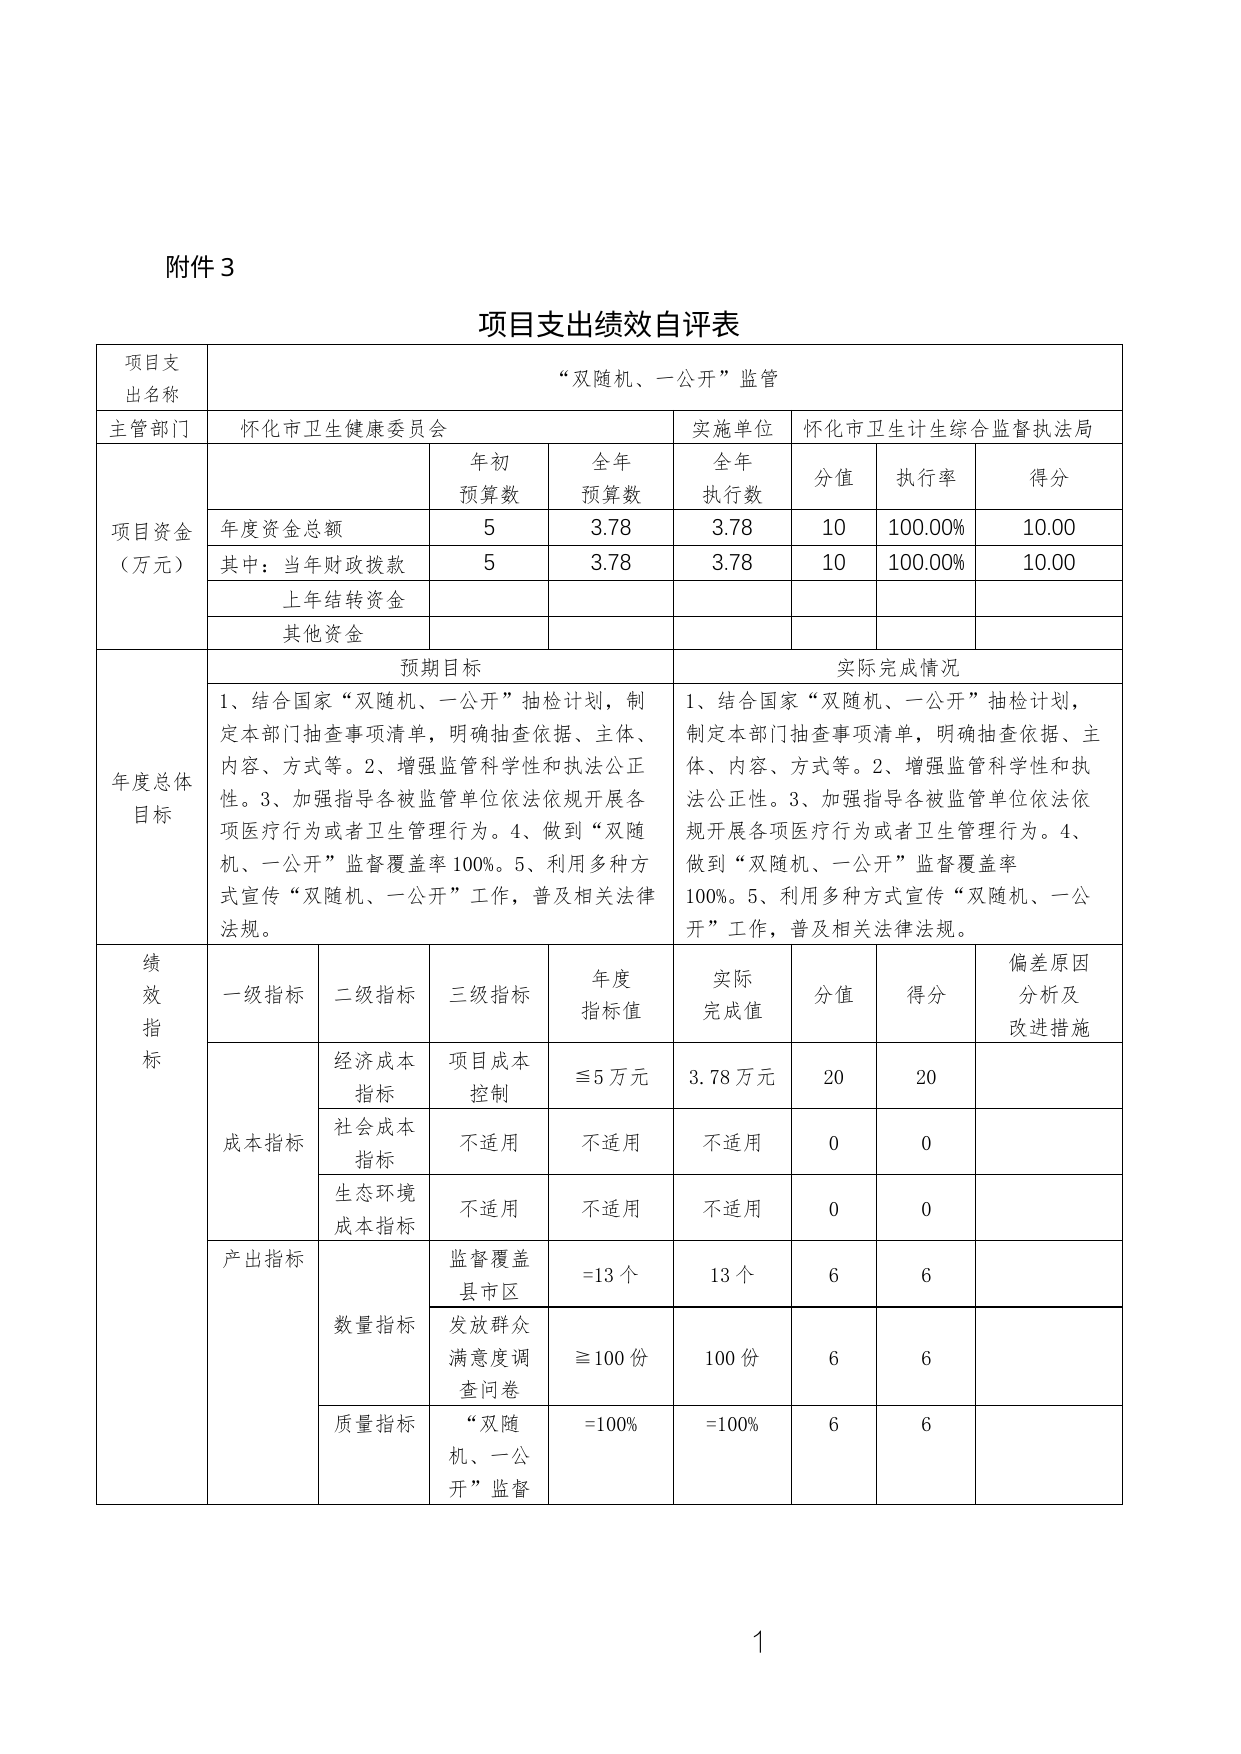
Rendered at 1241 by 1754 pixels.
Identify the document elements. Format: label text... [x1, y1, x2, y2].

table_cell 数量指标 [319, 1241, 429, 1405]
table_cell 3.78 [549, 510, 673, 545]
table_cell 0 [877, 1109, 975, 1174]
table_cell 成本指标 [208, 1043, 318, 1240]
table_cell [549, 581, 673, 616]
table_cell [976, 1043, 1122, 1108]
table_cell 年度总体目标 [97, 650, 207, 944]
table_cell 20 [792, 1043, 876, 1108]
table_cell 分值 [792, 444, 876, 509]
table_cell 10.00 [976, 546, 1122, 580]
table_cell 社会成本指标 [319, 1109, 429, 1174]
table_cell 绩 效 指 标 [97, 945, 207, 1503]
table_cell 10.00 [976, 510, 1122, 545]
table_cell 分值 [792, 945, 876, 1042]
table_cell 监督覆盖县市区 [430, 1241, 548, 1306]
table_cell 6 [792, 1308, 876, 1405]
table_cell ≦5万元 [549, 1043, 673, 1108]
table_cell 100.00% [877, 510, 975, 545]
table_header 项目支 出名称 [97, 345, 207, 410]
table_cell 项目成本控制 [430, 1043, 548, 1108]
table_cell [976, 1406, 1122, 1503]
table_cell 10 [792, 546, 876, 580]
table_cell 项目资金 （万元） [97, 444, 207, 649]
table_cell =13个 [549, 1241, 673, 1306]
table_cell [976, 1175, 1122, 1240]
table_cell 得分 [976, 444, 1122, 509]
table_cell 不适用 [430, 1109, 548, 1174]
table_cell 怀化市卫生健康委员会 [208, 411, 673, 443]
table_cell 3.78 [674, 510, 791, 545]
table_cell [549, 617, 673, 649]
table_cell 主管部门 [97, 411, 207, 443]
table_cell [792, 617, 876, 649]
table_cell [976, 1109, 1122, 1174]
table_cell 6 [792, 1241, 876, 1306]
table_cell 其中：当年财政拨款 [208, 546, 429, 580]
table_cell [792, 581, 876, 616]
table_cell 不适用 [674, 1175, 791, 1240]
table_cell 年初 预算数 [430, 444, 548, 509]
table_cell 一级指标 [208, 945, 318, 1042]
table_cell 年度 指标值 [549, 945, 673, 1042]
table_cell ≧100份 [549, 1308, 673, 1405]
table_cell 偏差原因 分析及 改进措施 [976, 945, 1122, 1042]
table_cell 实际完成情况 [674, 650, 1122, 683]
table_cell =100% [549, 1406, 673, 1503]
table_cell 产出指标 [208, 1241, 318, 1503]
table_cell 10 [792, 510, 876, 545]
table_cell [430, 617, 548, 649]
table_cell 得分 [877, 945, 975, 1042]
table_cell 6 [877, 1241, 975, 1306]
table_cell 100.00% [877, 546, 975, 580]
table_cell 全年 预算数 [549, 444, 673, 509]
table_cell 3.78 [674, 546, 791, 580]
table_cell 不适用 [549, 1175, 673, 1240]
table_cell 不适用 [430, 1175, 548, 1240]
table_cell 3.78万元 [674, 1043, 791, 1108]
table_cell 5 [430, 546, 548, 580]
table_cell =100% [674, 1406, 791, 1503]
table_cell 经济成本指标 [319, 1043, 429, 1108]
table_cell [674, 617, 791, 649]
table_cell [877, 617, 975, 649]
table_cell [976, 581, 1122, 616]
table_cell 20 [877, 1043, 975, 1108]
table_cell 0 [877, 1175, 975, 1240]
table_cell 发放群众满意度调查问卷 [430, 1308, 548, 1405]
table_cell 6 [877, 1406, 975, 1503]
table_cell 上年结转资金 [208, 581, 429, 616]
table_cell 0 [792, 1175, 876, 1240]
table_cell 实际 完成值 [674, 945, 791, 1042]
table_cell 1、结合国家“双随机、一公开”抽检计划，制定本部门抽查事项清单，明确抽查依据、主体、内容、方式等。2、增强监管科学性和执法公正性。3、加强指导各被监管单位依法依规开展各项医疗行为或者卫生管理行为。4、做到“双随机、一公开”监督覆盖率100%。5、利用多种方式宣传“双随机、一公开”工作，普及相关法律法规。 [674, 684, 1122, 944]
table_cell [976, 617, 1122, 649]
table_cell 质量指标 [319, 1406, 429, 1503]
table_cell 6 [792, 1406, 876, 1503]
table_cell 6 [877, 1308, 975, 1405]
table_cell 年度资金总额 [208, 510, 429, 545]
table_cell 怀化市卫生计生综合监督执法局 [792, 411, 1122, 443]
table_header “双随机、一公开”监管 [208, 345, 1122, 410]
table_cell 全年 执行数 [674, 444, 791, 509]
table_cell 13个 [674, 1241, 791, 1306]
table_cell 不适用 [549, 1109, 673, 1174]
table_cell [976, 1241, 1122, 1306]
table_cell 三级指标 [430, 945, 548, 1042]
table_cell 预期目标 [208, 650, 673, 683]
table_cell 0 [792, 1109, 876, 1174]
table_cell 3.78 [549, 546, 673, 580]
table_cell 1、结合国家“双随机、一公开”抽检计划，制定本部门抽查事项清单，明确抽查依据、主体、内容、方式等。2、增强监管科学性和执法公正性。3、加强指导各被监管单位依法依规开展各项医疗行为或者卫生管理行为。4、做到“双随机、一公开”监督覆盖率100%。5、利用多种方式宣传“双随机、一公开”工作，普及相关法律法规。 [208, 684, 673, 944]
table_cell 其他资金 [208, 617, 429, 649]
text 附件3 [165, 233, 1053, 298]
text 项目支出绩效自评表 [165, 298, 1053, 344]
table_cell 100份 [674, 1308, 791, 1405]
table_cell [208, 444, 429, 509]
table_cell [877, 581, 975, 616]
table_cell 生态环境成本指标 [319, 1175, 429, 1240]
table_cell 5 [430, 510, 548, 545]
table_cell [976, 1308, 1122, 1405]
table_cell 执行率 [877, 444, 975, 509]
table_cell [430, 581, 548, 616]
table_cell 不适用 [674, 1109, 791, 1174]
table_cell 二级指标 [319, 945, 429, 1042]
table_cell 实施单位 [674, 411, 791, 443]
table_cell [674, 581, 791, 616]
table_cell “双随机、一公开”监督覆盖率 [430, 1406, 548, 1503]
